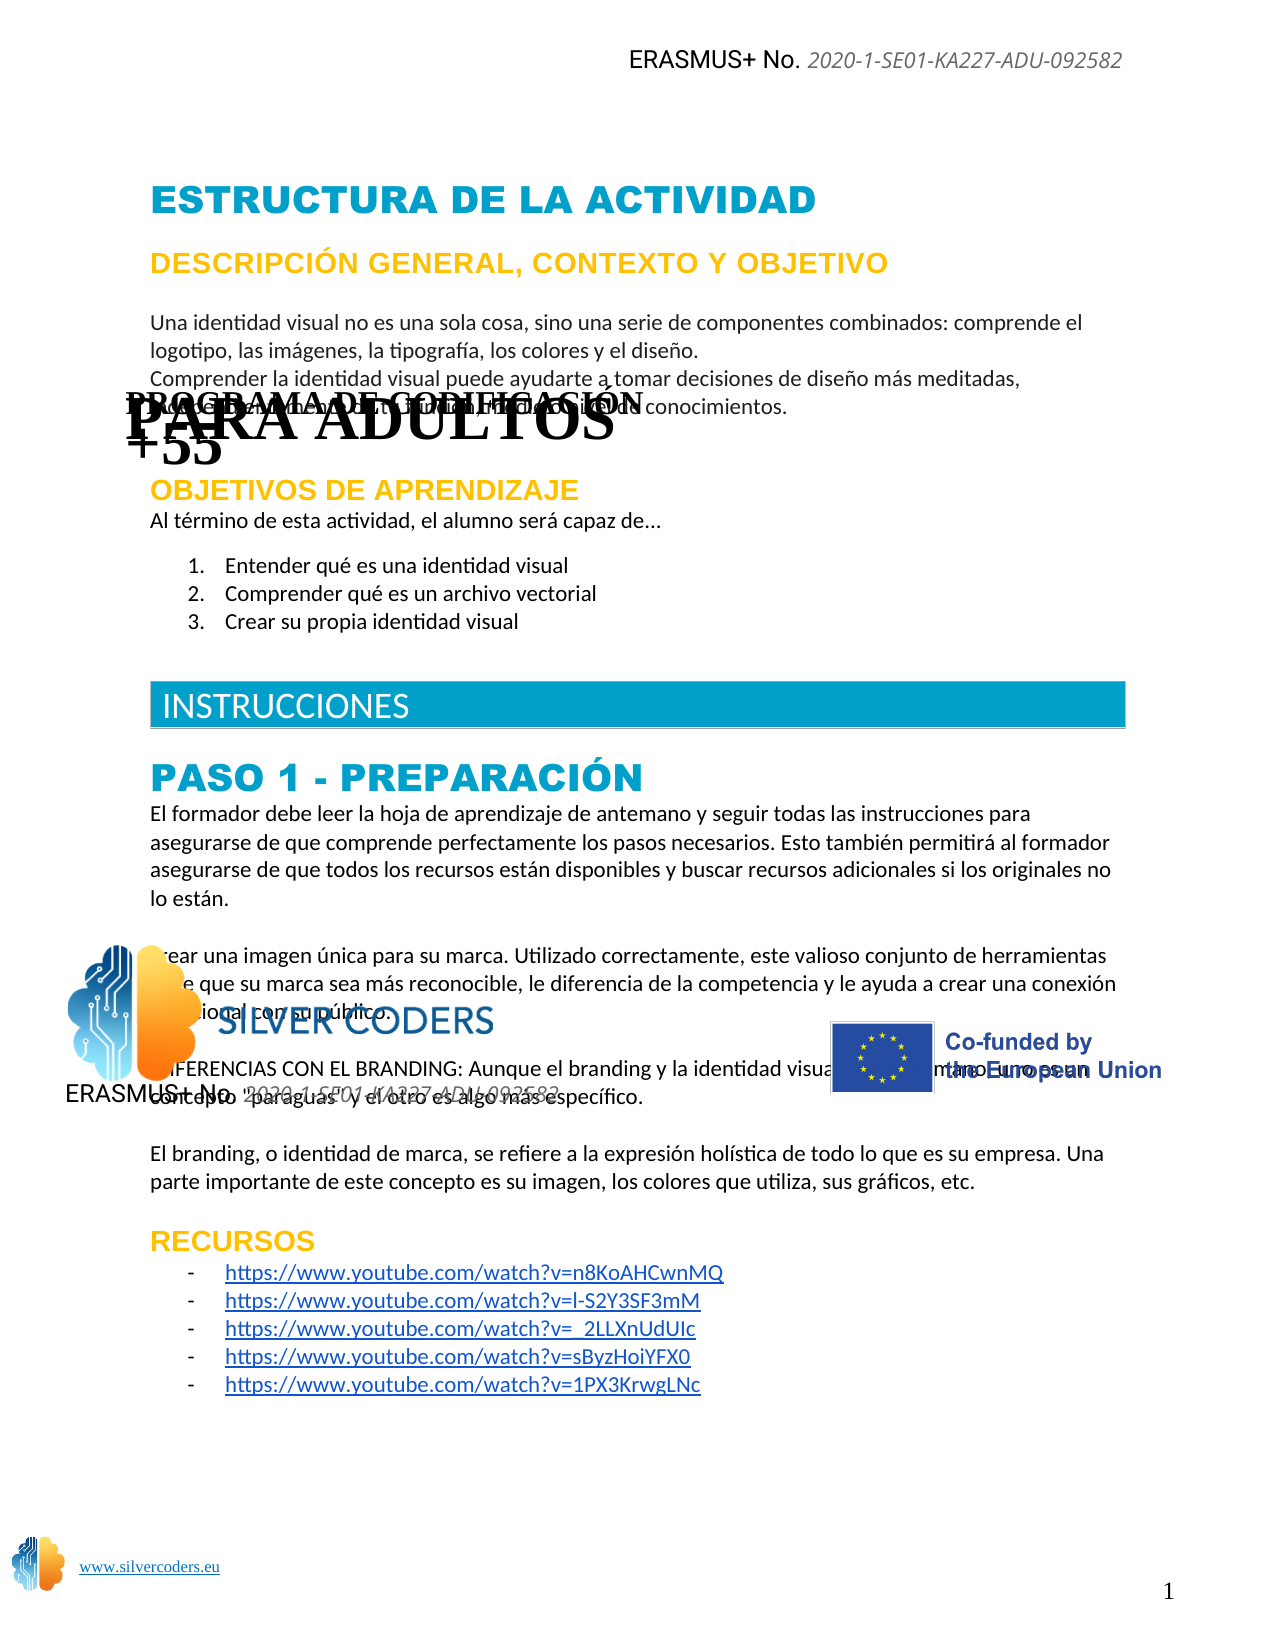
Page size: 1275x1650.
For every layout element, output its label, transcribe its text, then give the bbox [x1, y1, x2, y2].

text Al término de esta actividad, el alumno será capaz de... [150, 506, 1125, 534]
text ESTRUCTURA DE LA ACTIVIDAD [150, 179, 1125, 221]
text crear una imagen única para su marca. Utilizado correctamente, este valioso conjunto de herramientas hace que su marca sea más reconocible, le diferencia de la competencia y le ayuda a crear una conexión emocional con su público. [150, 941, 1125, 1025]
text Una identidad visual no es una sola cosa, sino una serie de componentes combinados: comprende el logotipo, las imágenes, la tipografía, los colores y el diseño. [699, 308, 1125, 364]
text Comprender la identidad visual puede ayudarte a tomar decisiones de diseño más meditadas, independientemente de tu función, medio o nivel de conocimientos. [789, 364, 1125, 420]
text El branding, o identidad de marca, se refiere a la expresión holística de todo lo que es su empresa. Una parte importante de este concepto es su imagen, los colores que utiliza, sus gráficos, etc. [150, 1139, 1125, 1195]
text RECURSOS [150, 1224, 1125, 1258]
subtitle DESCRIPCIÓN general, contexto y objetivo [150, 246, 1125, 280]
text PASO 1 - PREPARACIÓN [150, 757, 1125, 799]
text El formador debe leer la hoja de aprendizaje de antemano y seguir todas las instrucciones para asegurarse de que comprende perfectamente los pasos necesarios. Esto también permitirá al formador asegurarse de que todos los recursos están disponibles y buscar recursos adicionales si los originales no lo están. [150, 799, 1125, 912]
list Comprender qué es un archivo vectorial [187, 579, 1125, 607]
table_header INSTRUCCIONES [151, 682, 1125, 727]
picture [828, 1016, 1183, 1100]
list Entender qué es una identidad visual [187, 551, 1125, 579]
text OBJETIVOS DE APRENDIZAJE [150, 473, 1125, 506]
list https://www.youtube.com/watch?v=1PX3KrwgLNc [187, 1370, 1125, 1398]
list https://www.youtube.com/watch?v=_2LLXnUdUIc [187, 1314, 1125, 1342]
picture [67, 945, 493, 1081]
list https://www.youtube.com/watch?v=l-S2Y3SF3mM [187, 1286, 1125, 1314]
list https://www.youtube.com/watch?v=sByzHoiYFX0 [187, 1342, 1125, 1370]
list https://www.youtube.com/watch?v=n8KoAHCwnMQ [187, 1258, 1125, 1286]
text DIFERENCIAS CON EL BRANDING: Aunque el branding y la identidad visual van de la mano, uno es un concepto "paraguas" y el otro es algo más específico. [150, 1054, 1125, 1110]
list Crear su propia identidad visual [187, 607, 1125, 635]
picture [11, 1537, 65, 1591]
